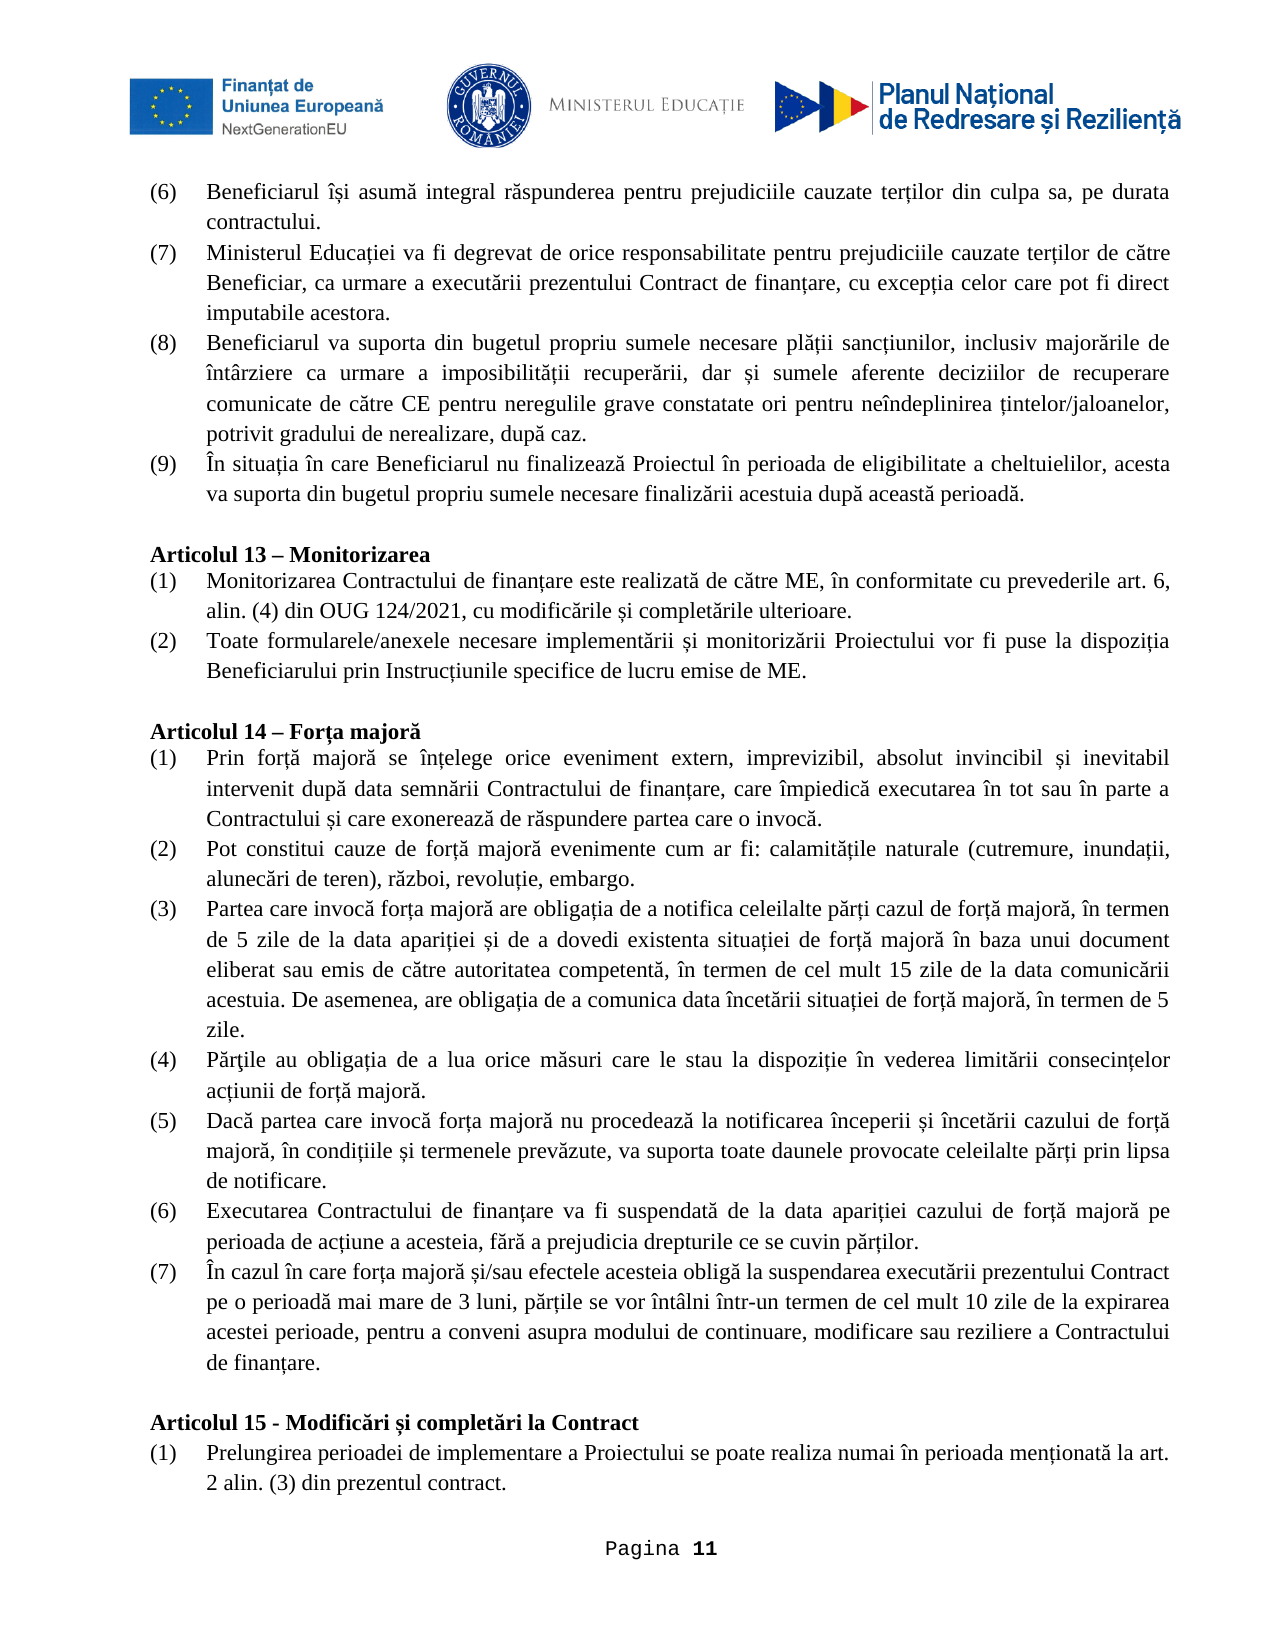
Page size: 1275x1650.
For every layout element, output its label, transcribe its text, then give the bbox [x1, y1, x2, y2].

list Executarea Contractului de finanțare va fi suspendată de la data apariției cazului de forță majoră pe perioada de acțiune a acesteia, fără a prejudicia drepturile ce se cuvin părților. [150, 1197, 1172, 1254]
picture [768, 74, 1185, 140]
list Ministerul Educației va fi degrevat de orice responsabilitate pentru prejudiciile cauzate terților de către Beneficiar, ca urmare a executării prezentului Contract de finanțare, cu excepția celor care pot fi direct imputabile acestora. [150, 238, 1172, 325]
list Toate formularele/anexele necesare implementării și monitorizării Proiectului vor fi puse la dispoziția Beneficiarului prin Instrucțiunile specifice de lucru emise de ME. [150, 627, 1172, 684]
list În situația în care Beneficiarul nu finalizează Proiectul în perioada de eligibilitate a cheltuielilor, acesta va suporta din bugetul propriu sumele necesare finalizării acestuia după această perioadă. [150, 450, 1172, 507]
list Beneficiarul va suporta din bugetul propriu sumele necesare plății sancțiunilor, inclusiv majorările de întârziere ca urmare a imposibilității recuperării, dar și sumele aferente deciziilor de recuperare comunicate de către CE pentru neregulile grave constatate ori pentru neîndeplinirea țintelor/jaloanelor, potrivit gradului de nerealizare, după caz. [150, 329, 1172, 446]
list Beneficiarul își asumă integral răspunderea pentru prejudiciile cauzate terților din culpa sa, pe durata contractului. [150, 178, 1172, 235]
list Dacă partea care invocă forța majoră nu procedează la notificarea începerii și încetării cazului de forță majoră, în condițiile și termenele prevăzute, va suporta toate daunele provocate celeilalte părți prin lipsa de notificare. [150, 1107, 1172, 1194]
picture [127, 67, 384, 140]
list Părţile au obligația de a lua orice măsuri care le stau la dispoziție în vederea limitării consecințelor acțiunii de forță majoră. [150, 1046, 1172, 1103]
list Partea care invocă forța majoră are obligația de a notifica celeilalte părți cazul de forță majoră, în termen de 5 zile de la data apariției și de a dovedi existenta situației de forță majoră în baza unui document eliberat sau emis de către autoritatea competentă, în termen de cel mult 15 zile de la data comunicării acestuia. De asemenea, are obligația de a comunica data încetării situației de forță majoră, în termen de 5 zile. [150, 895, 1172, 1043]
list În cazul în care forța majoră și/sau efectele acesteia obligă la suspendarea executării prezentului Contract pe o perioadă mai mare de 3 luni, părțile se vor întâlni într-un termen de cel mult 10 zile de la expirarea acestei perioade, pentru a conveni asupra modului de continuare, modificare sau reziliere a Contractului de finanțare. [150, 1258, 1172, 1375]
picture [445, 62, 746, 148]
list Monitorizarea Contractului de finanțare este realizată de către ME, în conformitate cu prevederile art. 6, alin. (4) din OUG 124/2021, cu modificările și completările ulterioare. [150, 567, 1172, 623]
list Prelungirea perioadei de implementare a Proiectului se poate realiza numai în perioada menționată la art. 2 alin. (3) din prezentul contract. [150, 1439, 1172, 1496]
list Pot constitui cauze de forță majoră evenimente cum ar fi: calamitățile naturale (cutremure, inundații, alunecări de teren), război, revoluție, embargo. [150, 835, 1172, 892]
text Articolul 14 – Forța majoră [150, 718, 1172, 744]
text Articolul 15 - Modificări și completări la Contract [150, 1409, 1172, 1435]
text Articolul 13 – Monitorizarea [150, 541, 1172, 567]
list Prin forță majoră se înțelege orice eveniment extern, imprevizibil, absolut invincibil și inevitabil intervenit după data semnării Contractului de finanțare, care împiedică executarea în tot sau în parte a Contractului și care exonerează de răspundere partea care o invocă. [150, 744, 1172, 831]
